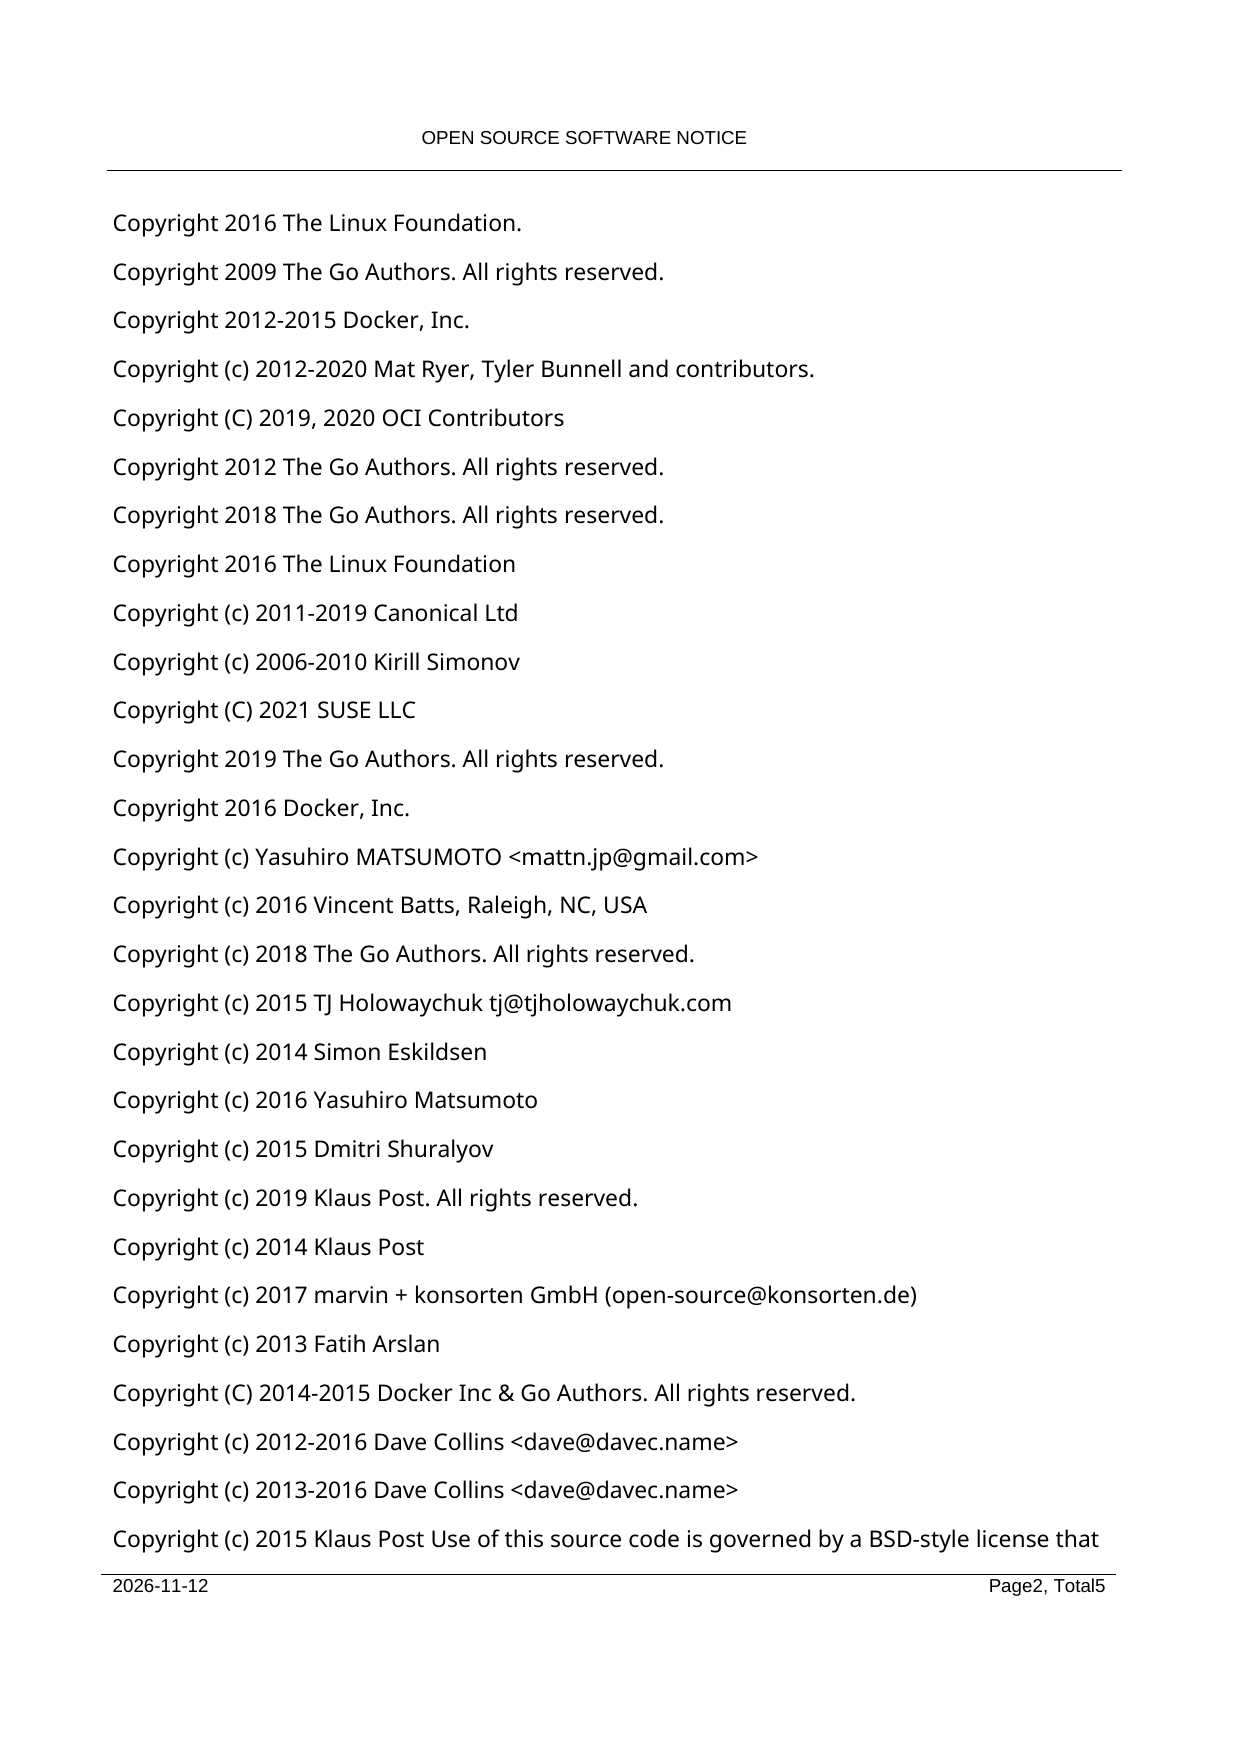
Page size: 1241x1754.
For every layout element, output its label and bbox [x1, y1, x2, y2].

text [112, 206, 1128, 1555]
